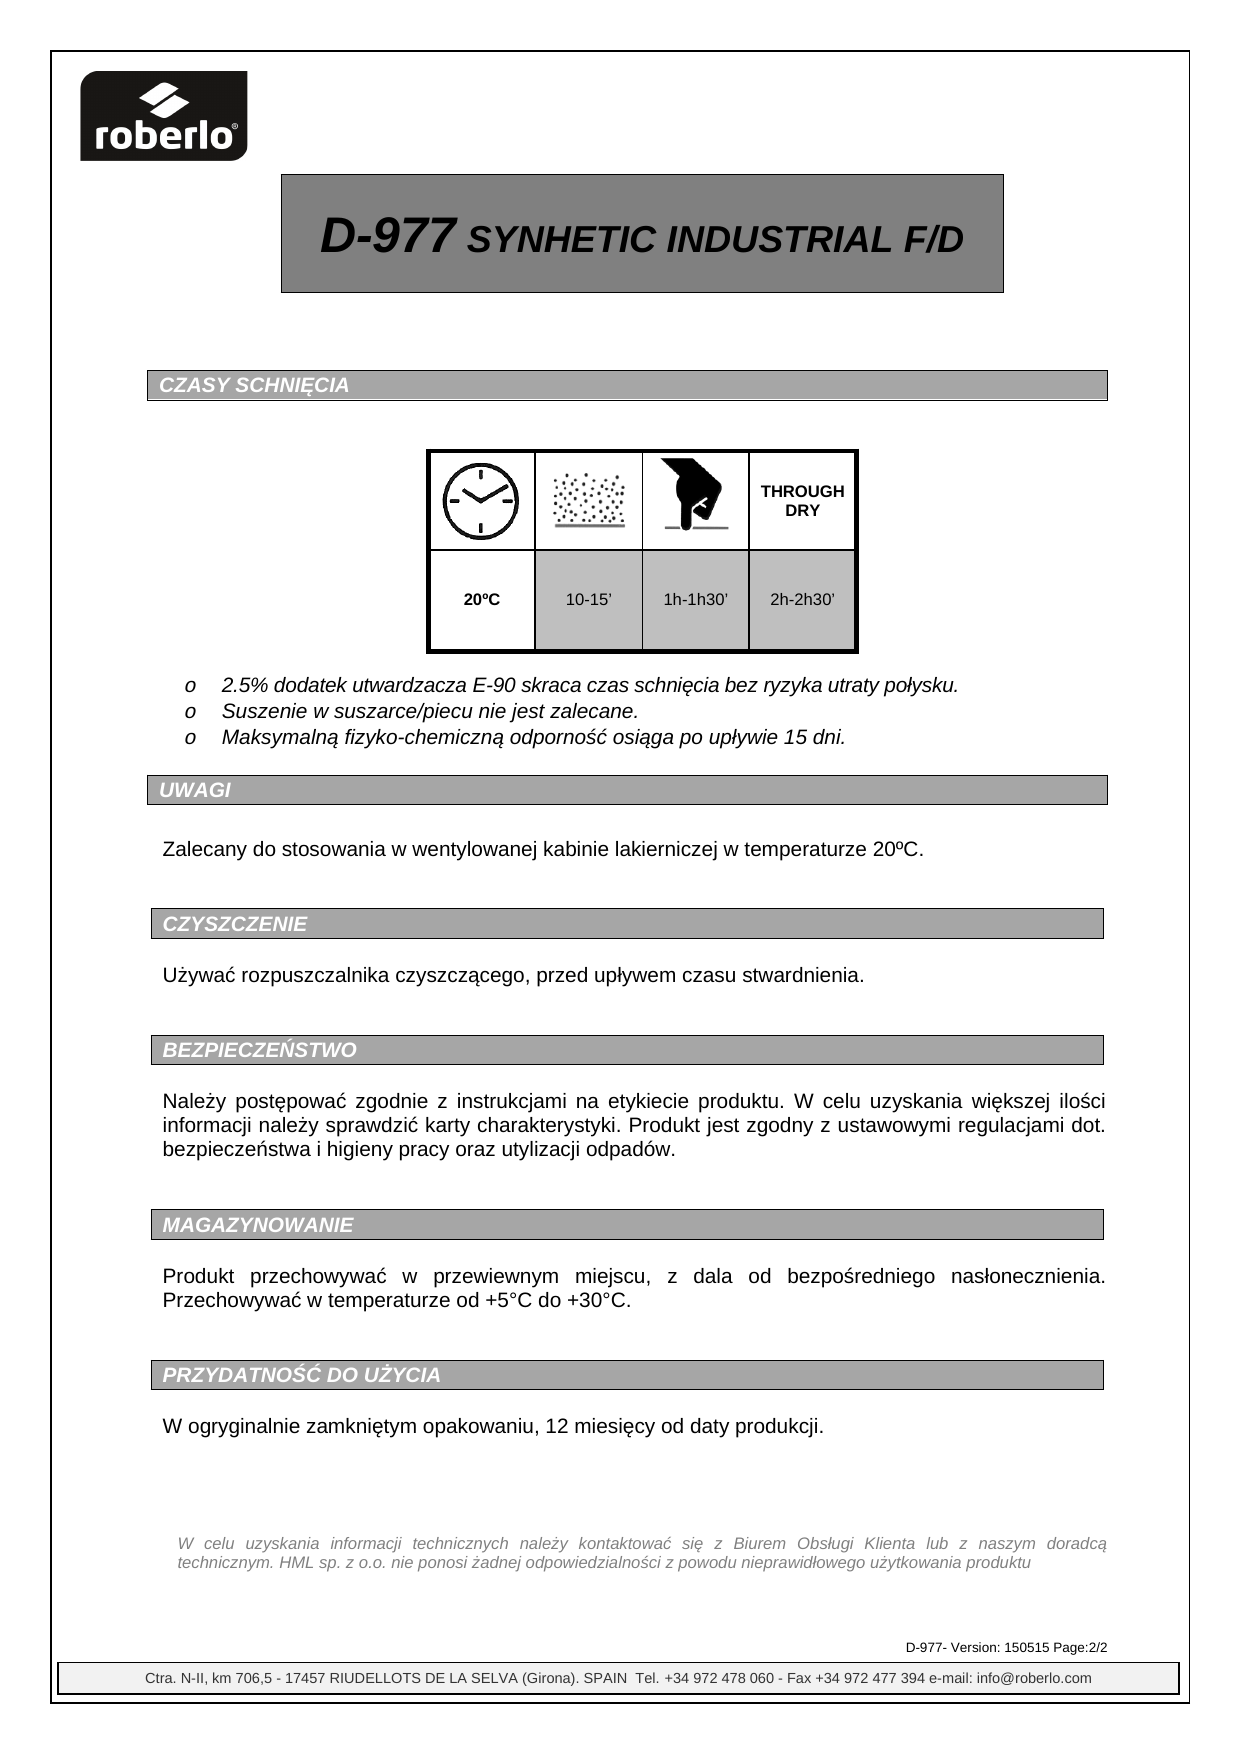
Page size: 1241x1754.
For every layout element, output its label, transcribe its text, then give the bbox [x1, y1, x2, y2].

text W ogryginalnie zamkniętym opakowaniu, 12 miesięcy od daty produkcji. [162, 1414, 856, 1438]
picture [550, 456, 627, 546]
table_header [431, 453, 534, 549]
table_cell 2h-2h30’ [750, 551, 854, 649]
table_header [536, 453, 642, 549]
table_header MAGAZYNOWANIE [152, 1210, 1103, 1239]
text W celu uzyskania informacji technicznych należy kontaktować się z Biurem Obsługi Klienta lub z naszym doradcą technicznym. HML sp. z o.o. nie ponosi żadnej odpowiedzialności z powodu nieprawidłowego użytkowania produktu [177, 1534, 1107, 1572]
list Maksymalną fizyko-chemiczną odporność osiąga po upływie 15 dni. [184, 725, 1107, 751]
text Produkt przechowywać w przewiewnym miejscu, z dala od bezpośredniego nasłonecznienia. Przechowywać w temperaturze od +5°C do +30°C. [162, 1264, 1107, 1312]
table_header THROUGH DRY [750, 453, 854, 549]
list 2.5% dodatek utwardzacza E-90 skraca czas schnięcia bez ryzyka utraty połysku. [184, 673, 1107, 699]
picture [441, 461, 522, 541]
table_header [643, 453, 748, 549]
table_cell 10-15’ [536, 551, 642, 649]
table_cell 1h-1h30’ [643, 551, 748, 649]
table_header UWAGI [148, 776, 1107, 804]
picture [657, 456, 734, 546]
table_header BEZPIECZEŃSTWO [152, 1036, 1103, 1064]
picture [80, 71, 248, 161]
table_cell 20ºC [431, 551, 534, 649]
text Używać rozpuszczalnika czyszczącego, przed upływem czasu stwardnienia. [162, 963, 1107, 987]
table_header PRZYDATNOŚĆ DO UŻYCIA [152, 1361, 1103, 1389]
text Zalecany do stosowania w wentylowanej kabinie lakierniczej w temperaturze 20ºC. [162, 836, 1107, 860]
table_header CZYSZCZENIE [152, 909, 1103, 938]
text Należy postępować zgodnie z instrukcjami na etykiecie produktu. W celu uzyskania większej ilości informacji należy sprawdzić karty charakterystyki. Produkt jest zgodny z ustawowymi regulacjami dot. bezpieczeństwa i higieny pracy oraz utylizacji odpadów. [162, 1089, 1107, 1161]
table_header CZASY SCHNIĘCIA [148, 371, 1107, 399]
list Suszenie w suszarce/piecu nie jest zalecane. [184, 699, 1107, 725]
